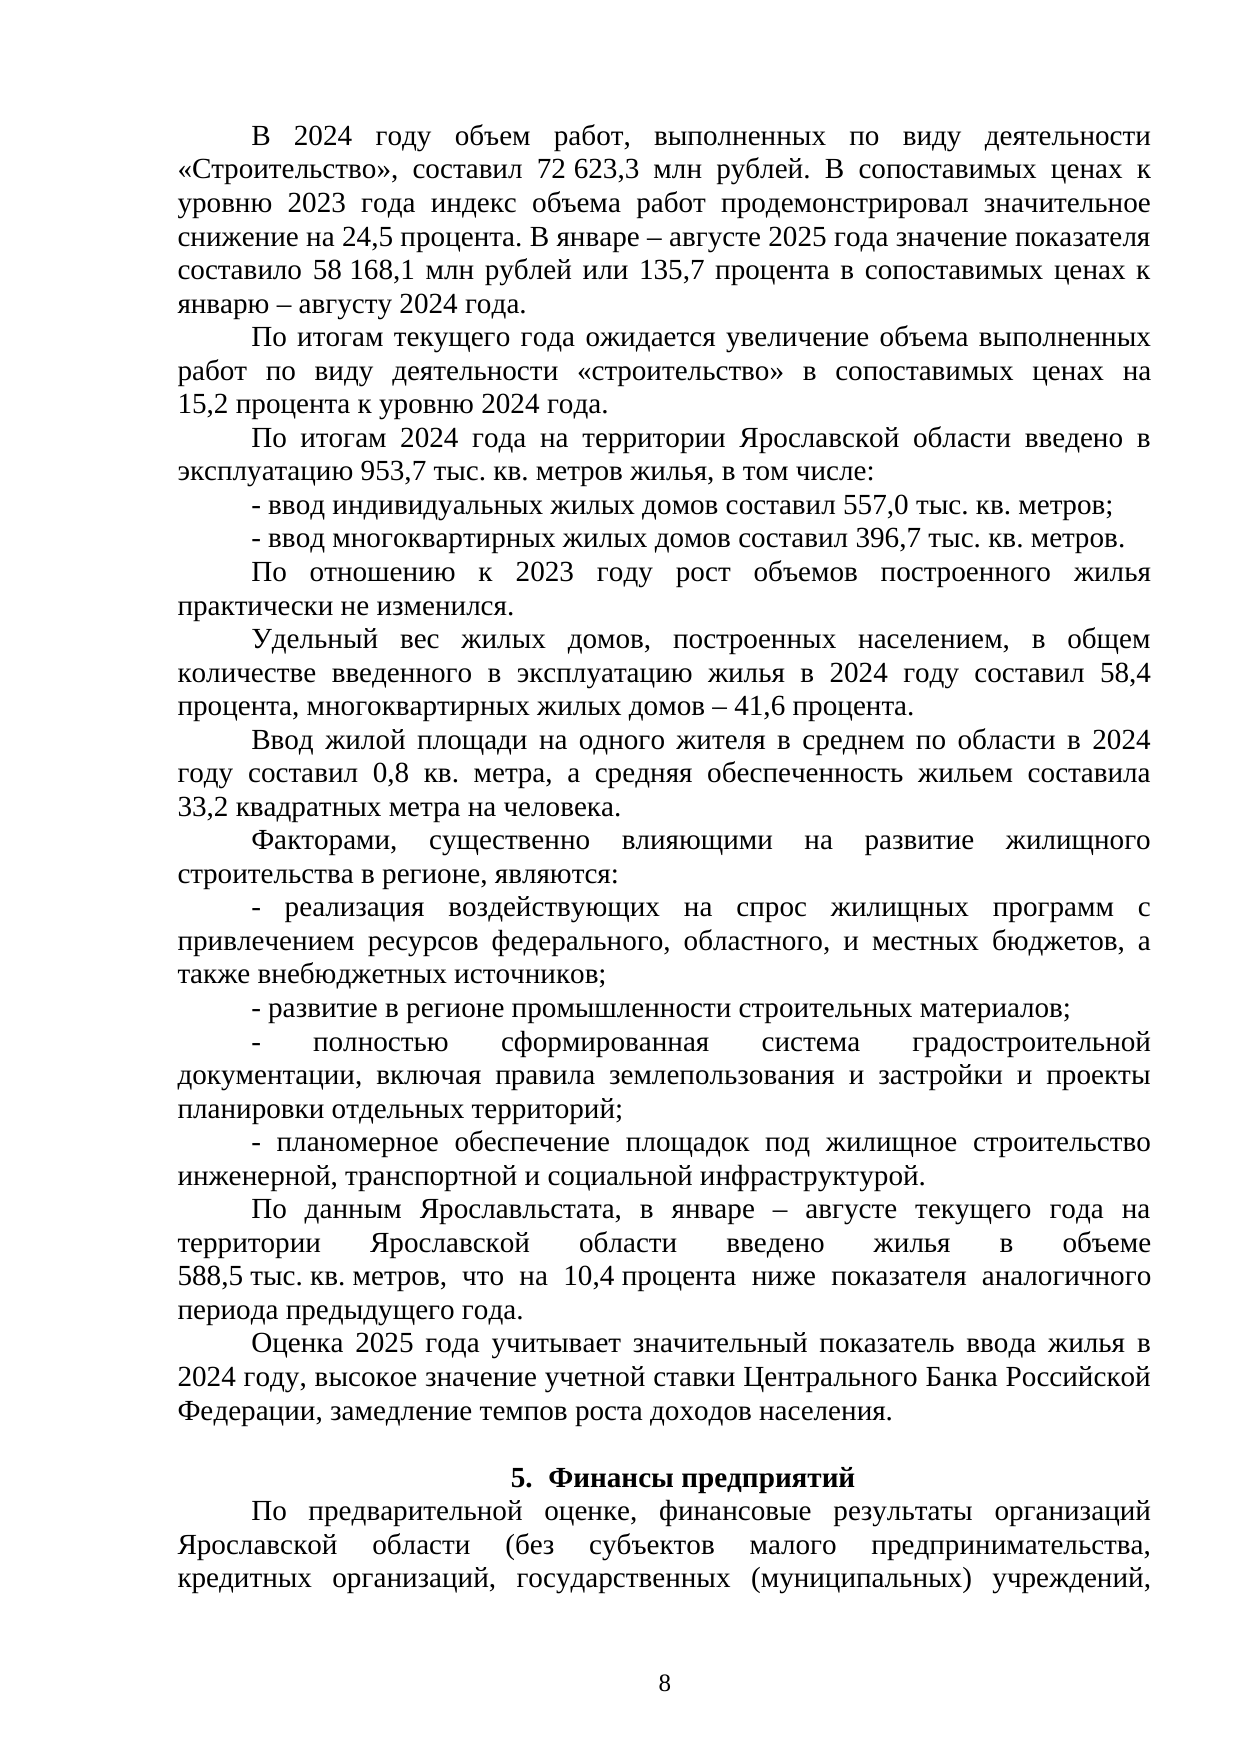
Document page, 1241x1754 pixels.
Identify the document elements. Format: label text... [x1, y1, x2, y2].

text По данным Ярославльстата, в январе – августе текущего года на территории Ярославской области введено жилья в объеме 588,5 тыс. кв. метров, что на 10,4 процента ниже показателя аналогичного периода предыдущего года. [177, 1191, 1152, 1326]
text - ввод многоквартирных жилых домов составил 396,7 тыс. кв. метров. [177, 521, 1152, 554]
text - планомерное обеспечение площадок под жилищное строительство инженерной, транспортной и социальной инфраструктурой. [177, 1124, 1152, 1191]
text Оценка 2025 года учитывает значительный показатель ввода жилья в 2024 году, высокое значение учетной ставки Центрального Банка Российской Федерации, замедление темпов роста доходов населения. [177, 1326, 1152, 1426]
text По итогам 2024 года на территории Ярославской области введено в эксплуатацию 953,7 тыс. кв. метров жилья, в том числе: [177, 420, 1152, 487]
text По итогам текущего года ожидается увеличение объема выполненных работ по виду деятельности «строительство» в сопоставимых ценах на 15,2 процента к уровню 2024 года. [177, 319, 1152, 420]
text - реализация воздействующих на спрос жилищных программ с привлечением ресурсов федерального, областного, и местных бюджетов, а также внебюджетных источников; [177, 889, 1152, 990]
text Удельный вес жилых домов, построенных населением, в общем количестве введенного в эксплуатацию жилья в 2024 году составил 58,4 процента, многоквартирных жилых домов – 41,6 процента. [177, 621, 1152, 722]
text По отношению к 2023 году рост объемов построенного жилья практически не изменился. [177, 554, 1152, 621]
text - ввод индивидуальных жилых домов составил 557,0 тыс. кв. метров; [177, 487, 1152, 521]
text - развитие в регионе промышленности строительных материалов; [177, 990, 1152, 1024]
text - полностью сформированная система градостроительной документации, включая правила землепользования и застройки и проекты планировки отдельных территорий; [177, 1024, 1152, 1124]
text Ввод жилой площади на одного жителя в среднем по области в 2024 году составил 0,8 кв. метра, а средняя обеспеченность жильем составила 33,2 квадратных метра на человека. [177, 722, 1152, 822]
text Факторами, существенно влияющими на развитие жилищного строительства в регионе, являются: [177, 822, 1152, 889]
text В 2024 году объем работ, выполненных по виду деятельности «Строительство», составил 72 623,3 млн рублей. В сопоставимых ценах к уровню 2023 года индекс объема работ продемонстрировал значительное снижение на 24,5 процента. В январе – августе 2025 года значение показателя составило 58 168,1 млн рублей или 135,7 процента в сопоставимых ценах к январю – августу 2024 года. [177, 118, 1152, 319]
list Финансы предприятий [214, 1460, 1152, 1493]
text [177, 1493, 1152, 1594]
